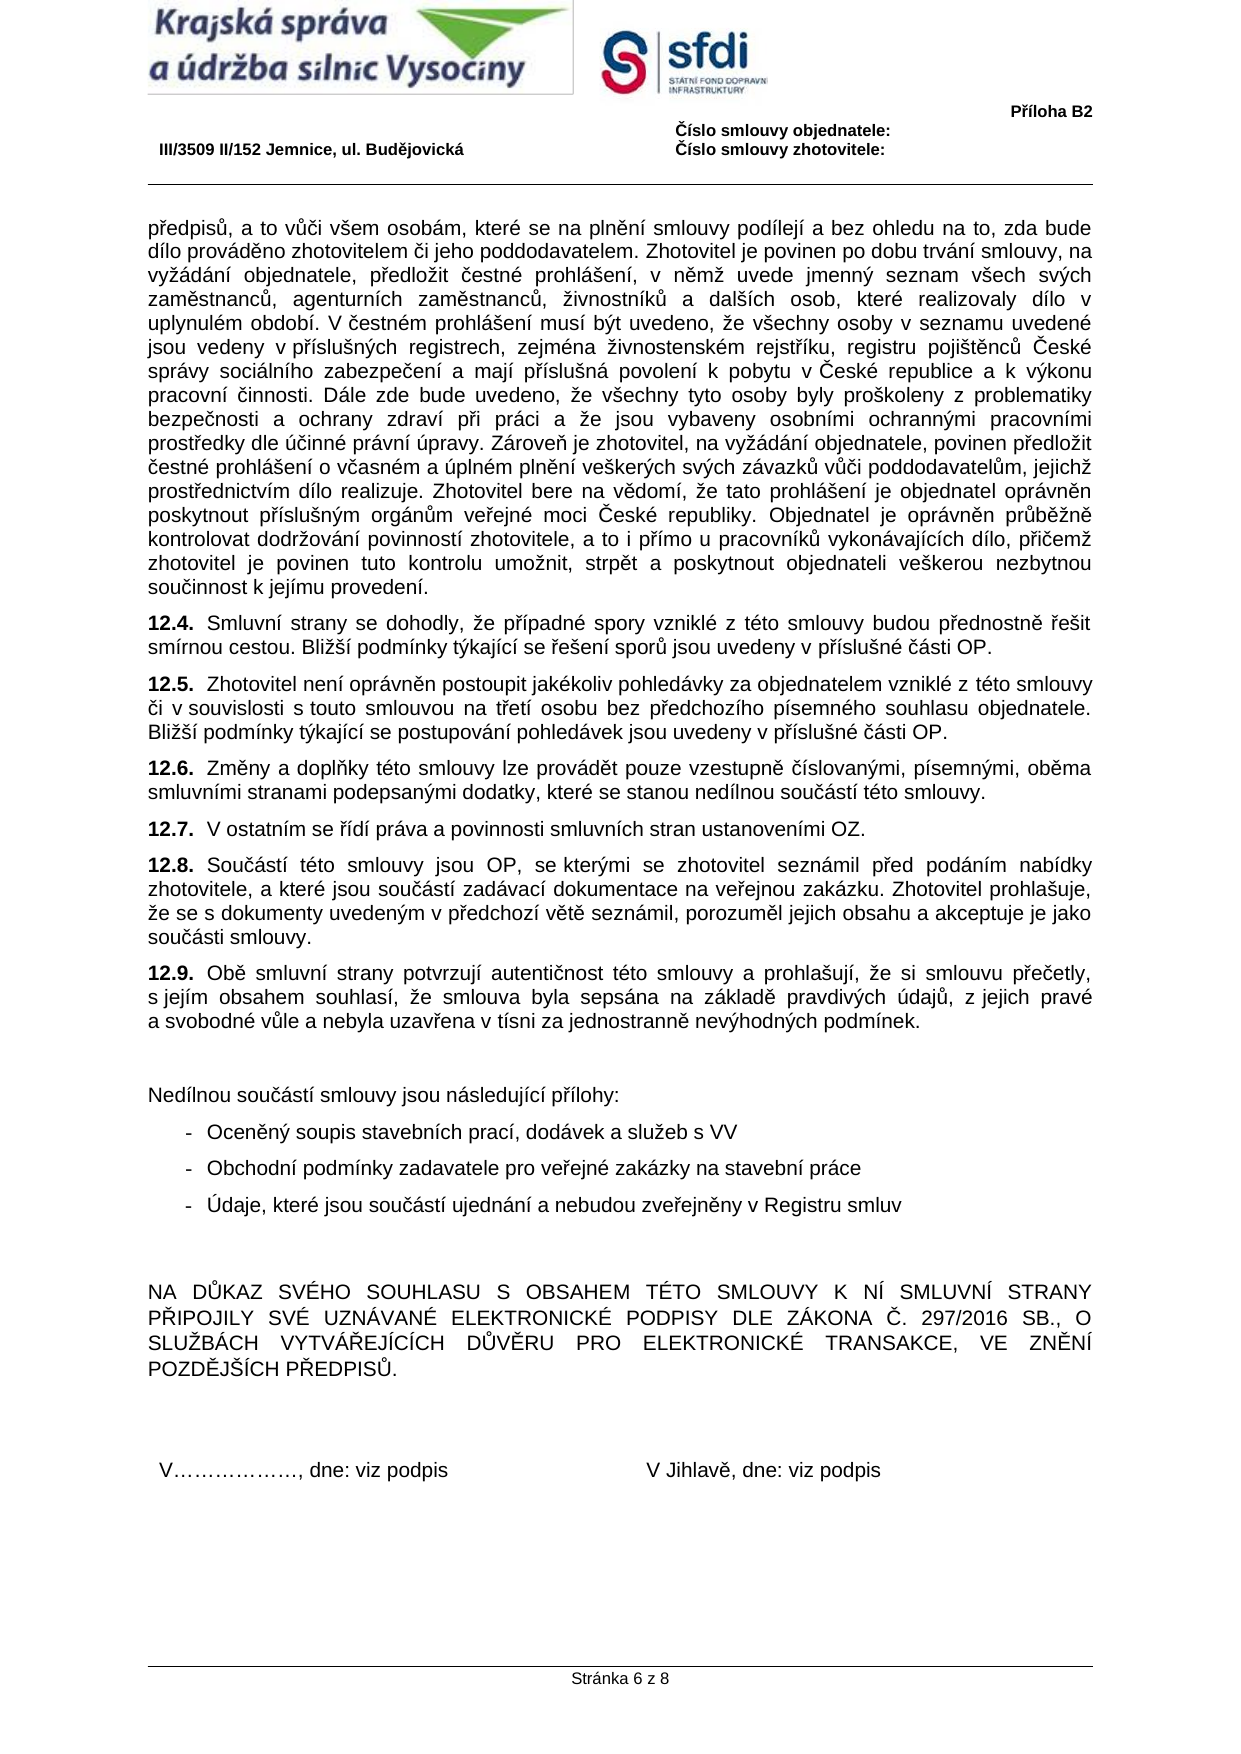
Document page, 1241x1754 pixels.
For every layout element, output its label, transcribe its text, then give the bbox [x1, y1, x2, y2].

list Smluvní strany se dohodly, že případné spory vzniklé z této smlouvy budou přednostně řešit smírnou cestou. Bližší podmínky týkající se řešení sporů jsou uvedeny v příslušné části OP. [148, 611, 1093, 659]
list Údaje, které jsou součástí ujednání a nebudou zveřejněny v Registru smluv [185, 1193, 1093, 1217]
picture [598, 14, 768, 108]
list Součástí této smlouvy jsou OP, se kterými se zhotovitel seznámil před podáním nabídky zhotovitele, a které jsou součástí zadávací dokumentace na veřejnou zakázku. Zhotovitel prohlašuje, že se s dokumenty uvedeným v předchozí větě seznámil, porozuměl jejich obsahu a akceptuje je jako součásti smlouvy. [148, 853, 1093, 949]
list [148, 215, 1093, 599]
list V ostatním se řídí práva a povinnosti smluvních stran ustanoveními OZ. [148, 816, 1093, 840]
table_header V………………, dne: viz podpis [148, 1445, 635, 1494]
list Obchodní podmínky zadavatele pro veřejné zakázky na stavební práce [185, 1156, 1093, 1180]
text Nedílnou součástí smlouvy jsou následující přílohy: [148, 1083, 1093, 1107]
list Oceněný soupis stavebních prací, dodávek a služeb s VV [185, 1119, 1093, 1144]
list Změny a doplňky této smlouvy lze provádět pouze vzestupně číslovanými, písemnými, oběma smluvními stranami podepsanými dodatky, které se stanou nedílnou součástí této smlouvy. [148, 756, 1093, 804]
table_header V Jihlavě, dne: viz podpis [635, 1445, 1092, 1494]
text NA DŮKAZ SVÉHO SOUHLASU S OBSAHEM TÉTO smlouvy K NÍ SMLUVNÍ STRANY PŘIPOJILY SVÉ UZNÁVANÉ ELEKTRONICKÉ PODPISY DLE ZÁKONA Č. 297/2016 SB., O SLUŽBÁCH VYTVÁŘEJÍCÍCH DŮVĚRU PRO ELEKTRONICKÉ TRANSAKCE, VE ZNĚNÍ POZDĚJŠÍCH PŘEDPISŮ. [148, 1279, 1093, 1381]
picture [147, 0, 574, 96]
list Obě smluvní strany potvrzují autentičnost této smlouvy a prohlašují, že si smlouvu přečetly, s jejím obsahem souhlasí, že smlouva byla sepsána na základě pravdivých údajů, z jejich pravé a svobodné vůle a nebyla uzavřena v tísni za jednostranně nevýhodných podmínek. [148, 961, 1093, 1033]
list Zhotovitel není oprávněn postoupit jakékoliv pohledávky za objednatelem vzniklé z této smlouvy či v souvislosti s touto smlouvou na třetí osobu bez předchozího písemného souhlasu objednatele. Bližší podmínky týkající se postupování pohledávek jsou uvedeny v příslušné části OP. [148, 672, 1093, 743]
